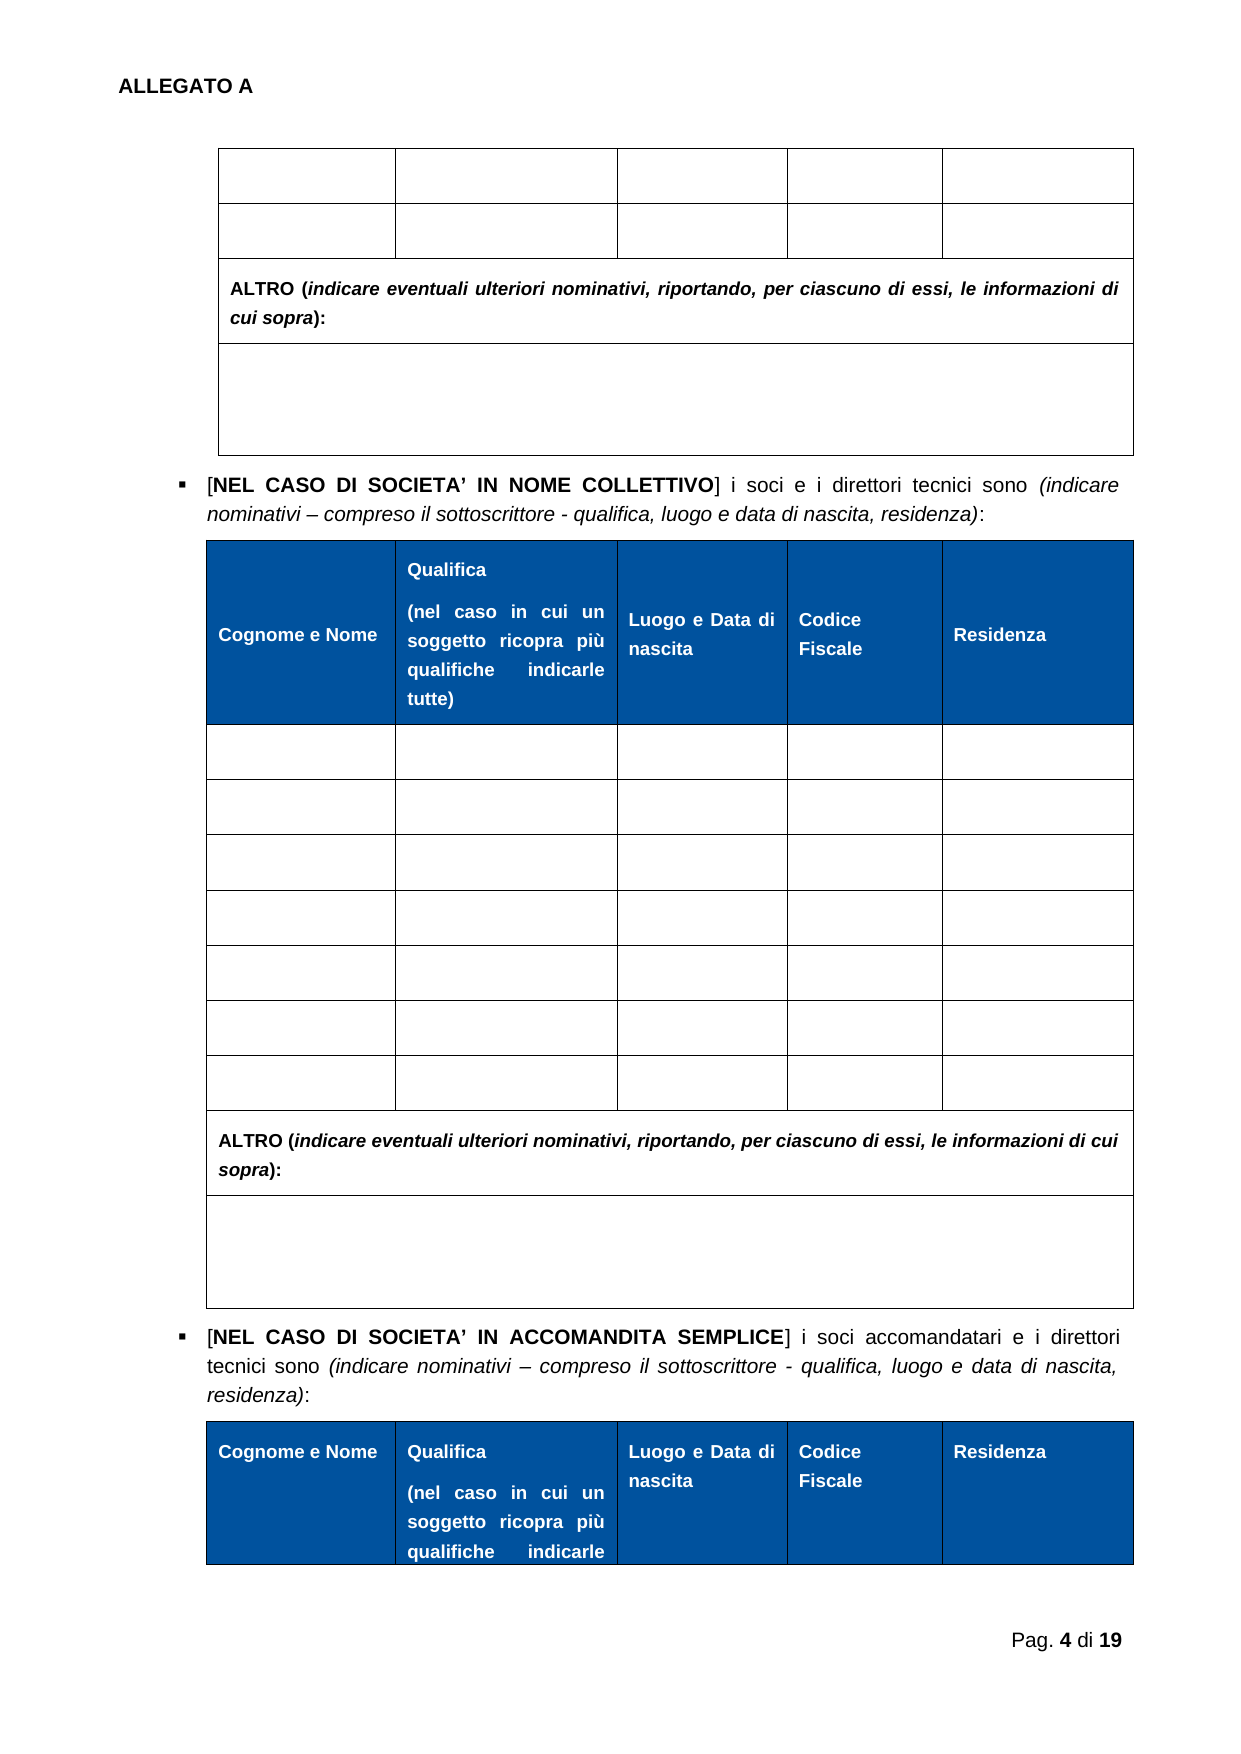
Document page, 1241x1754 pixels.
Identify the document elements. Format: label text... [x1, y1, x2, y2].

table_cell [788, 1056, 942, 1110]
table_cell [618, 725, 787, 779]
table_cell [207, 946, 395, 1000]
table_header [618, 1422, 787, 1564]
table_cell [207, 835, 395, 889]
table_cell [943, 835, 1133, 889]
table_header Cognome e Nome [207, 541, 395, 724]
table_cell [207, 1001, 395, 1055]
table_cell [618, 1001, 787, 1055]
table_cell [618, 149, 787, 203]
table_cell [943, 149, 1133, 203]
table_cell [396, 149, 617, 203]
table_cell [396, 1001, 617, 1055]
table_cell [788, 946, 942, 1000]
table_cell [618, 780, 787, 834]
table_cell [396, 1056, 617, 1110]
list [NEL CASO DI SOCIETA’ IN NOME COLLETTIVO] i soci e i direttori tecnici sono (indicare nominativi – compreso il sottoscrittore - qualifica, luogo e data di nascita, residenza): [177, 469, 1121, 527]
table_header Codice Fiscale [788, 541, 942, 724]
table_cell [219, 149, 395, 203]
table_cell [219, 204, 395, 258]
table_header Residenza [943, 541, 1133, 724]
table_cell [788, 835, 942, 889]
table_header Luogo e Data di nascita [618, 541, 787, 724]
table_cell [618, 946, 787, 1000]
table_cell [943, 204, 1133, 258]
table_header Qualifica (nel caso in cui un soggetto ricopra più qualifiche indicarle tutte) [396, 541, 617, 724]
table_cell [207, 1196, 1133, 1308]
table_cell [207, 780, 395, 834]
table_cell [788, 1001, 942, 1055]
table_cell [943, 1056, 1133, 1110]
table_cell [788, 149, 942, 203]
table_cell [788, 204, 942, 258]
table_cell [943, 725, 1133, 779]
table_cell ALTRO (indicare eventuali ulteriori nominativi, riportando, per ciascuno di essi, le informazioni di cui sopra): [219, 259, 1133, 342]
table_cell [396, 946, 617, 1000]
table_cell ALTRO (indicare eventuali ulteriori nominativi, riportando, per ciascuno di essi, le informazioni di cui sopra): [207, 1111, 1133, 1195]
table_cell [618, 835, 787, 889]
table_cell [396, 780, 617, 834]
table_cell [207, 1056, 395, 1110]
table_header Residenza [943, 1422, 1133, 1564]
table_cell [396, 725, 617, 779]
table_cell [618, 891, 787, 945]
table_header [396, 1422, 617, 1564]
table_cell [618, 1056, 787, 1110]
table_cell [207, 891, 395, 945]
table_cell [943, 891, 1133, 945]
table_cell [396, 835, 617, 889]
table_cell [943, 780, 1133, 834]
list [NEL CASO DI SOCIETA’ IN ACCOMANDITA SEMPLICE] i soci accomandatari e i direttori tecnici sono (indicare nominativi – compreso il sottoscrittore - qualifica, luogo e data di nascita, residenza): [177, 1321, 1121, 1409]
table_cell [943, 946, 1133, 1000]
table_cell [219, 344, 1133, 455]
table_cell [207, 725, 395, 779]
table_cell [396, 204, 617, 258]
table_header Codice Fiscale [788, 1422, 942, 1564]
table_cell [788, 891, 942, 945]
table_cell [618, 204, 787, 258]
table_header Cognome e Nome [207, 1422, 395, 1564]
table_cell [788, 780, 942, 834]
table_cell [788, 725, 942, 779]
table_cell [396, 891, 617, 945]
table_cell [943, 1001, 1133, 1055]
